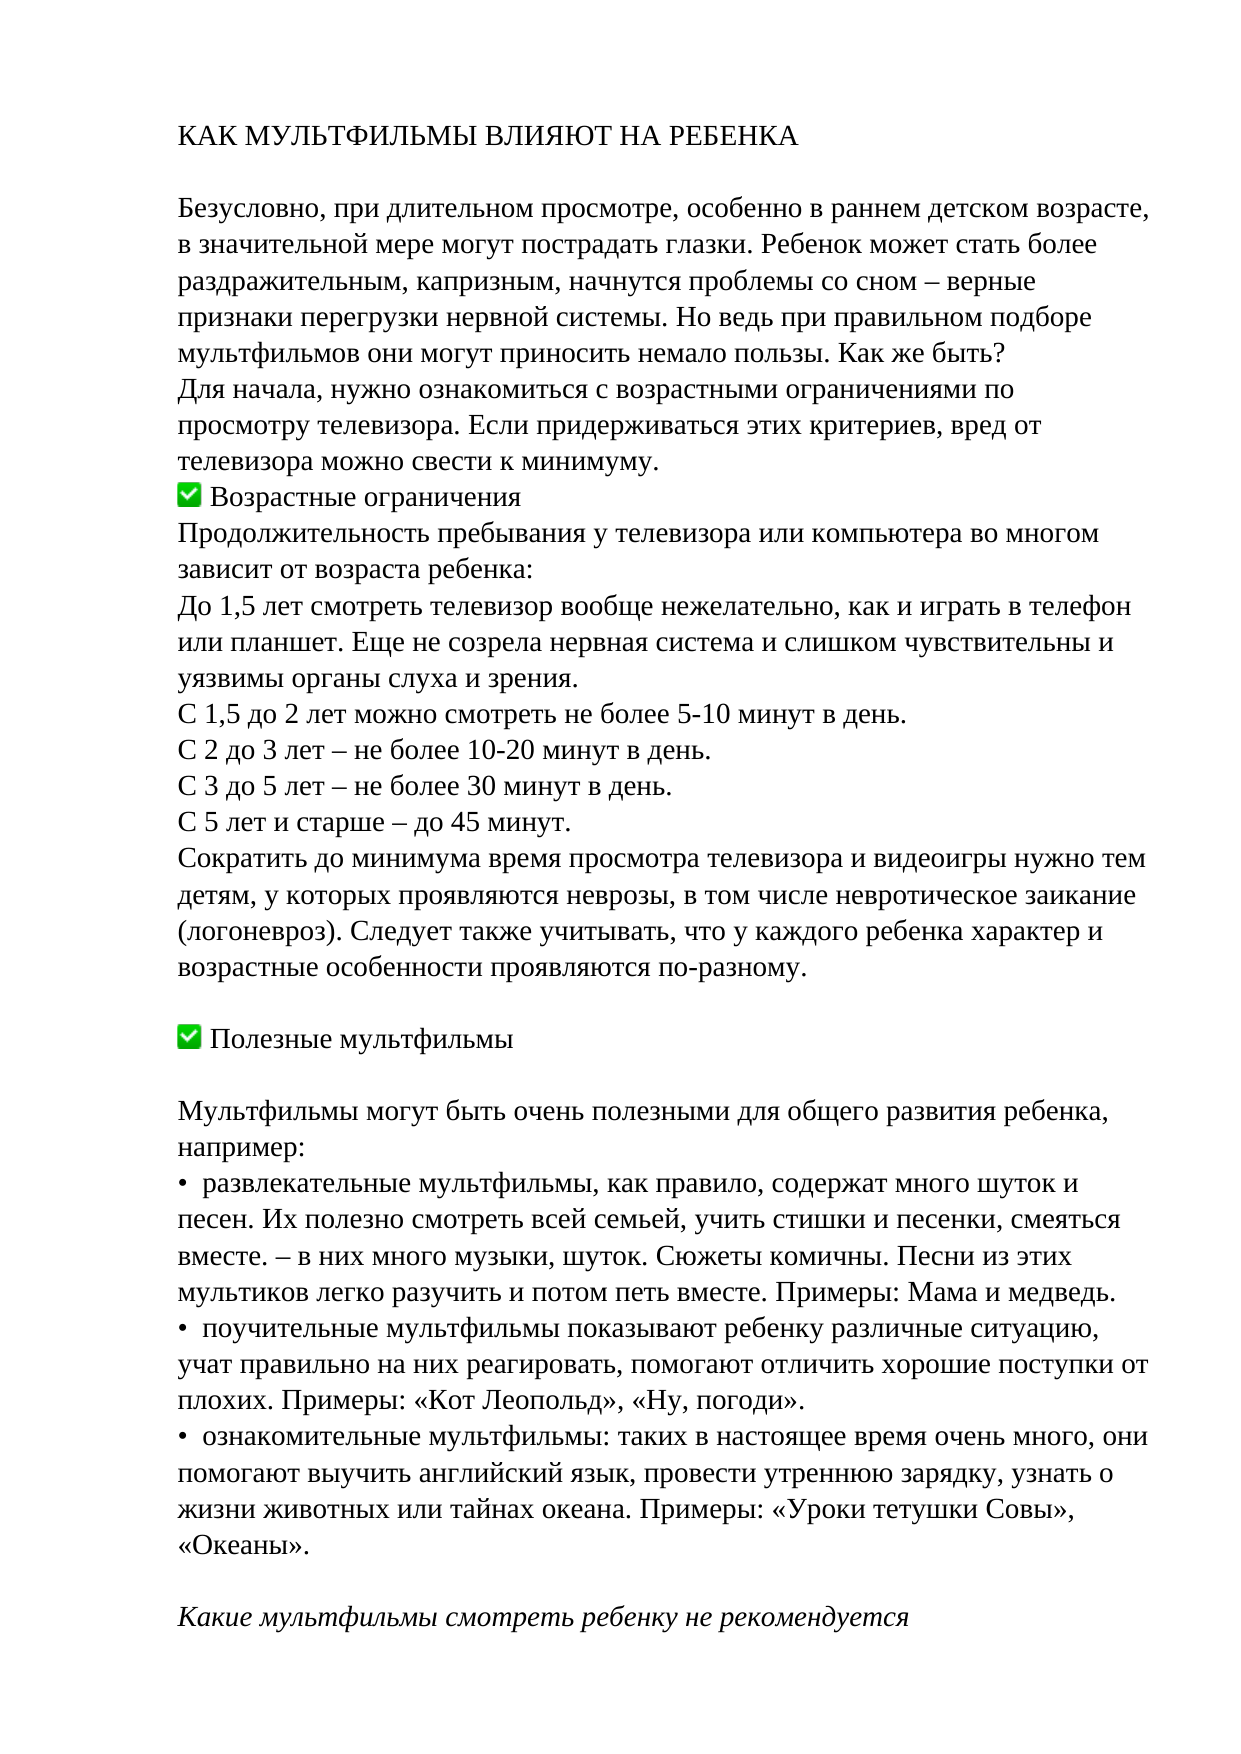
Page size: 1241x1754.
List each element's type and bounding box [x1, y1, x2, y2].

picture [177, 1023, 202, 1049]
text [177, 118, 1152, 1633]
picture [177, 481, 202, 507]
